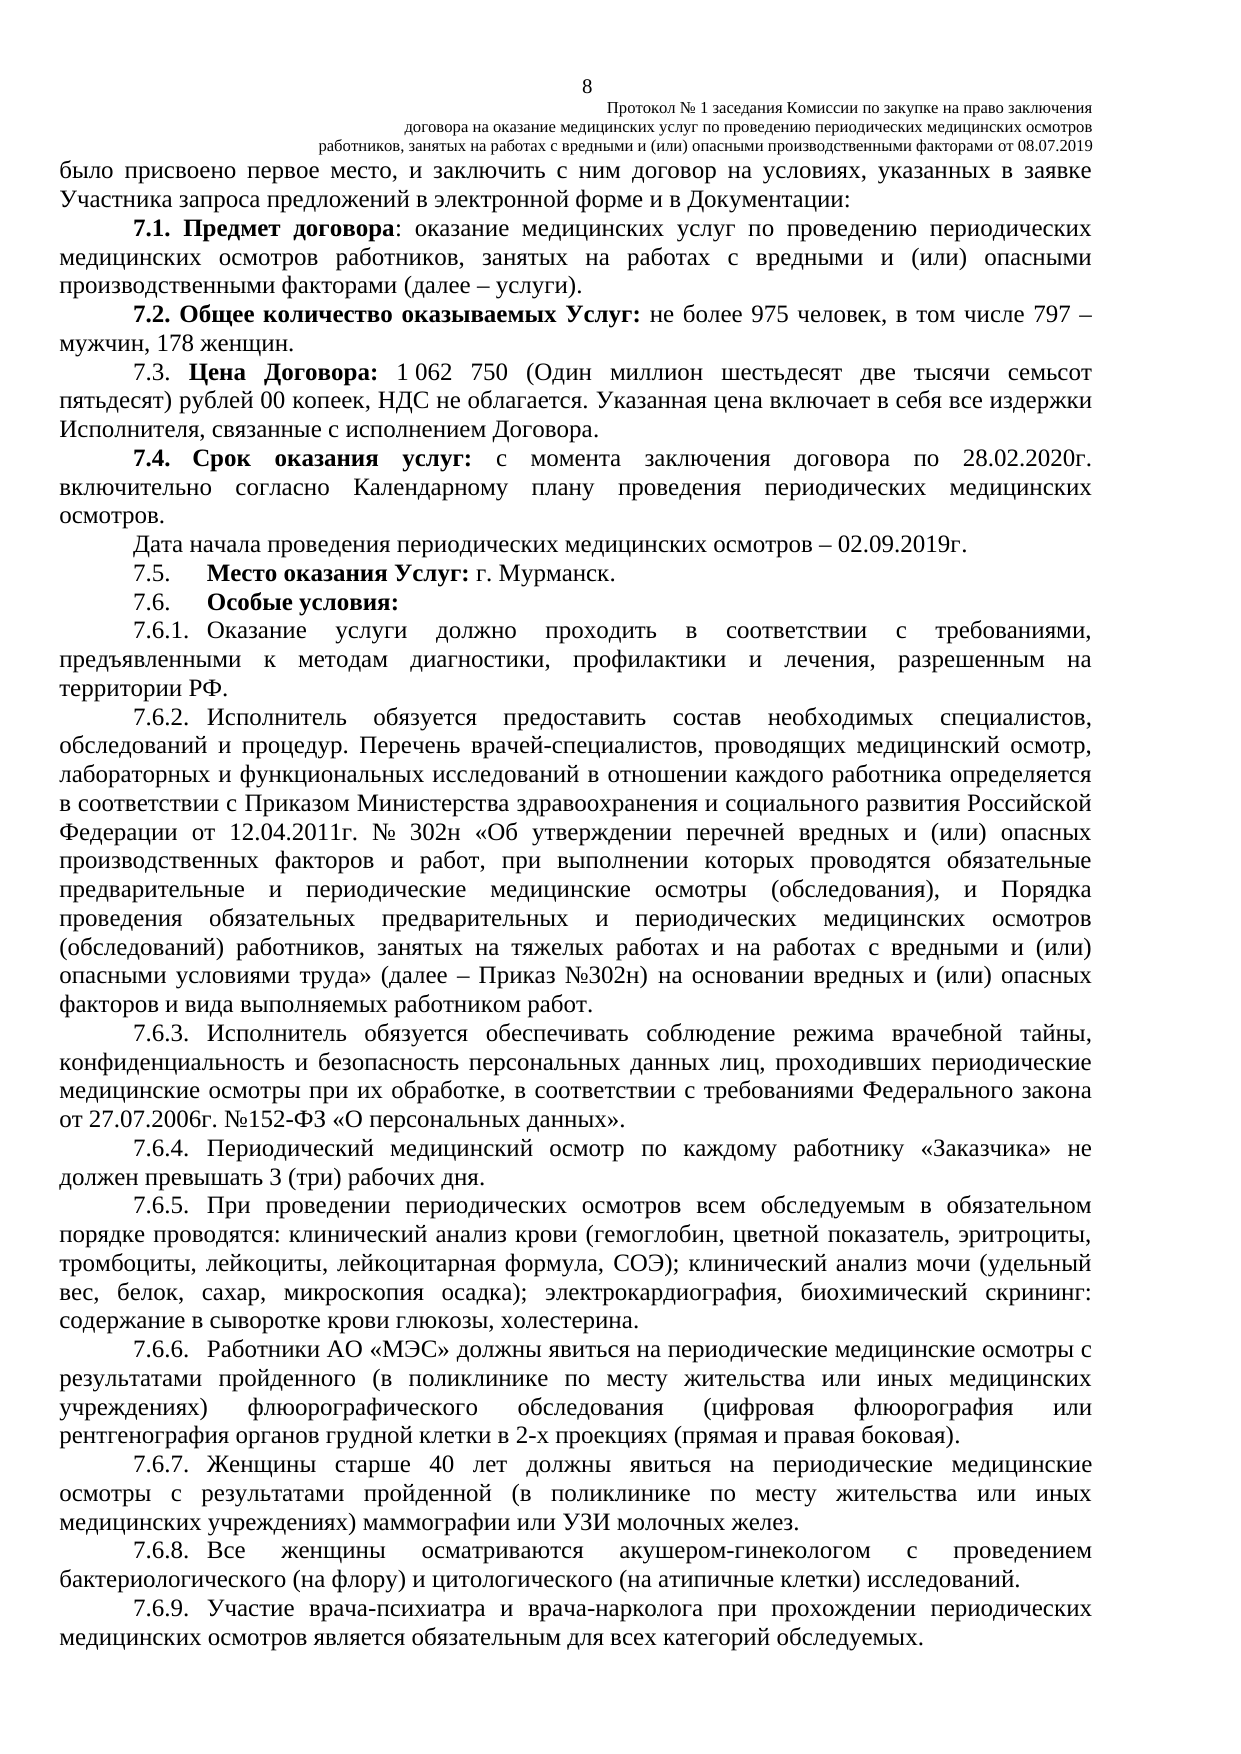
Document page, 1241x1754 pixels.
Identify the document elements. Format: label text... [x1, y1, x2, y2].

list Периодический медицинский осмотр по каждому работнику «Заказчика» не должен превышать 3 (три) рабочих дня. [59, 1133, 1092, 1190]
list Срок оказания услуг: с момента заключения договора по 28.02.2020г. включительно согласно Календарному плану проведения периодических медицинских осмотров. [59, 443, 1092, 529]
list Место оказания Услуг: г. Мурманск. [59, 558, 1092, 587]
list Оказание услуги должно проходить в соответствии с требованиями, предъявленными к методам диагностики, профилактики и лечения, разрешенным на территории РФ. [59, 615, 1092, 702]
list Работники АО «МЭС» должны явиться на периодические медицинские осмотры с результатами пройденного (в поликлинике по месту жительства или иных медицинских учреждениях) флюорографического обследования (цифровая флюорография или рентгенография органов грудной клетки в 2-х проекциях (прямая и правая боковая). [59, 1334, 1092, 1449]
text 7.2. Общее количество оказываемых Услуг: не более 975 человек, в том числе 797 – мужчин, 178 женщин. [59, 299, 1092, 357]
text 7.1. Предмет договора: оказание медицинских услуг по проведению периодических медицинских осмотров работников, занятых на работах с вредными и (или) опасными производственными факторами (далее – услуги). [59, 213, 1092, 299]
text Дата начала проведения периодических медицинских осмотров – 02.09.2019г. [59, 529, 1092, 558]
list Особые условия: [59, 587, 1092, 615]
list При проведении периодических осмотров всем обследуемым в обязательном порядке проводятся: клинический анализ крови (гемоглобин, цветной показатель, эритроциты, тромбоциты, лейкоциты, лейкоцитарная формула, СОЭ); клинический анализ мочи (удельный вес, белок, сахар, микроскопия осадка); электрокардиография, биохимический скрининг: содержание в сыворотке крови глюкозы, холестерина. [59, 1190, 1092, 1334]
text 7.3. Цена Договора: 1 062 750 (Один миллион шестьдесят две тысячи семьсот пятьдесят) рублей 00 копеек, НДС не облагается. Указанная цена включает в себя все издержки Исполнителя, связанные с исполнением Договора. [59, 357, 1092, 443]
list Участие врача-психиатра и врача-нарколога при прохождении периодических медицинских осмотров является обязательным для всех категорий обследуемых. [59, 1593, 1092, 1650]
list Исполнитель обязуется предоставить состав необходимых специалистов, обследований и процедур. Перечень врачей-специалистов, проводящих медицинский осмотр, лабораторных и функциональных исследований в отношении каждого работника определяется в соответствии с Приказом Министерства здравоохранения и социального развития Российской Федерации от 12.04.2011г. № 302н «Об утверждении перечней вредных и (или) опасных производственных факторов и работ, при выполнении которых проводятся обязательные предварительные и периодические медицинские осмотры (обследования), и Порядка проведения обязательных предварительных и периодических медицинских осмотров (обследований) работников, занятых на тяжелых работах и на работах с вредными и (или) опасными условиями труда» (далее – Приказ №302н) на основании вредных и (или) опасных факторов и вида выполняемых работником работ. [59, 702, 1092, 1018]
list Все женщины осматриваются акушером-гинекологом с проведением бактериологического (на флору) и цитологического (на атипичные клетки) исследований. [59, 1535, 1092, 1593]
list Женщины старше 40 лет должны явиться на периодические медицинские осмотры с результатами пройденной (в поликлинике по месту жительства или иных медицинских учреждениях) маммографии или УЗИ молочных желез. [59, 1449, 1092, 1535]
list Исполнитель обязуется обеспечивать соблюдение режима врачебной тайны, конфиденциальность и безопасность персональных данных лиц, проходивших периодические медицинские осмотры при их обработке, в соответствии с требованиями Федерального закона от 27.07.2006г. №152-ФЗ «О персональных данных». [59, 1018, 1092, 1133]
